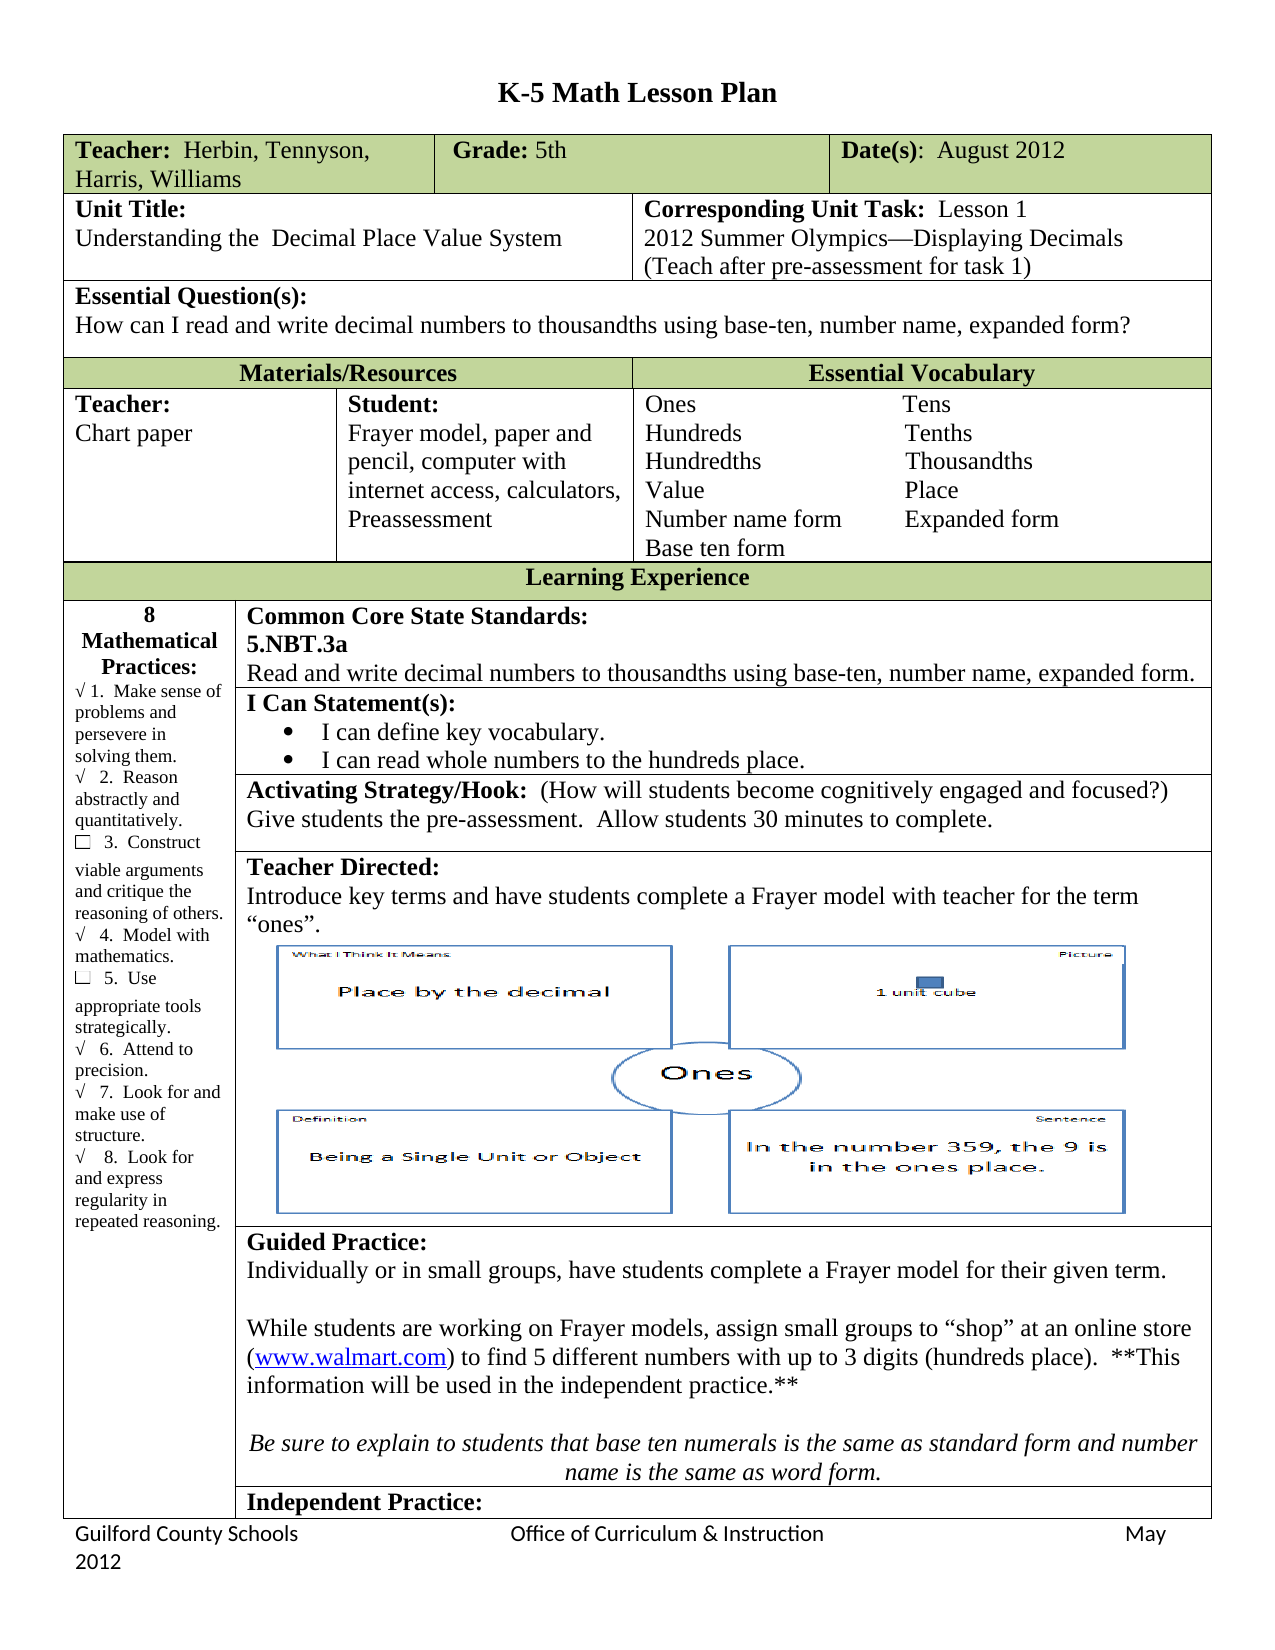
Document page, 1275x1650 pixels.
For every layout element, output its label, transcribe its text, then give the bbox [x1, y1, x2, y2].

table_cell Learning Experience [64, 563, 1211, 600]
picture [246, 938, 1155, 1226]
table_header Teacher: Herbin, Tennyson, Harris, Williams [64, 135, 434, 193]
table_header Grade: 5th [435, 135, 829, 193]
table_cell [236, 1487, 1211, 1518]
table_cell Essential Question(s): How can I read and write decimal numbers to thousandths using base-ten, number name, expanded form? [64, 281, 1211, 357]
table_cell Unit Title: Understanding the Decimal Place Value System [64, 194, 632, 280]
table_cell Corresponding Unit Task: Lesson 1 2012 Summer Olympics—Displaying Decimals (Teach after pre-assessment for task 1) [633, 194, 1211, 280]
text K-5 Math Lesson Plan [75, 75, 1200, 108]
table_cell Ones Tens Hundreds Tenths Hundredths Thousandths Value Place Number name form Expanded form Base ten form [634, 389, 1211, 561]
table_cell Activating Strategy/Hook: (How will students become cognitively engaged and focused?) Give students the pre-assessment. Allow students 30 minutes to complete. [236, 775, 1211, 851]
picture [75, 835, 91, 849]
table_cell I Can Statement(s): I can define key vocabulary. I can read whole numbers to the hundreds place. [236, 688, 1211, 774]
table_cell Teacher Directed: Introduce key terms and have students complete a Frayer model with teacher for the term “ones”. [236, 852, 1211, 1226]
table_cell Essential Vocabulary [633, 358, 1211, 388]
table_cell Guided Practice: Individually or in small groups, have students complete a Frayer model for their given term. While students are working on Frayer models, assign small groups to “shop” at an online store (www.walmart.com) to find 5 different numbers with up to 3 digits (hundreds place). **This information will be used in the independent practice.** Be sure to explain to students that base ten numerals is the same as standard form and number name is the same as word form. [236, 1227, 1211, 1486]
table_cell Student: Frayer model, paper and pencil, computer with internet access, calculators, Preassessment [337, 389, 633, 561]
table_cell Materials/Resources [64, 358, 632, 388]
table_cell Teacher: Chart paper [64, 389, 336, 561]
picture [75, 971, 91, 984]
table_cell Common Core State Standards: 5.NBT.3a Read and write decimal numbers to thousandths using base-ten, number name, expanded form. [236, 601, 1211, 687]
table_header Date(s): August 2012 [830, 135, 1211, 193]
table_cell 8 Mathematical Practices: √ 1. Make sense of problems and persevere in solving them. √ 2. Reason abstractly and quantitatively. 3. Construct viable arguments and critique the reasoning of others. √ 4. Model with mathematics. 5. Use appropriate tools strategically. √ 6. Attend to precision. √ 7. Look for and make use of structure. √ 8. Look for and express regularity in repeated reasoning. [64, 601, 235, 1518]
